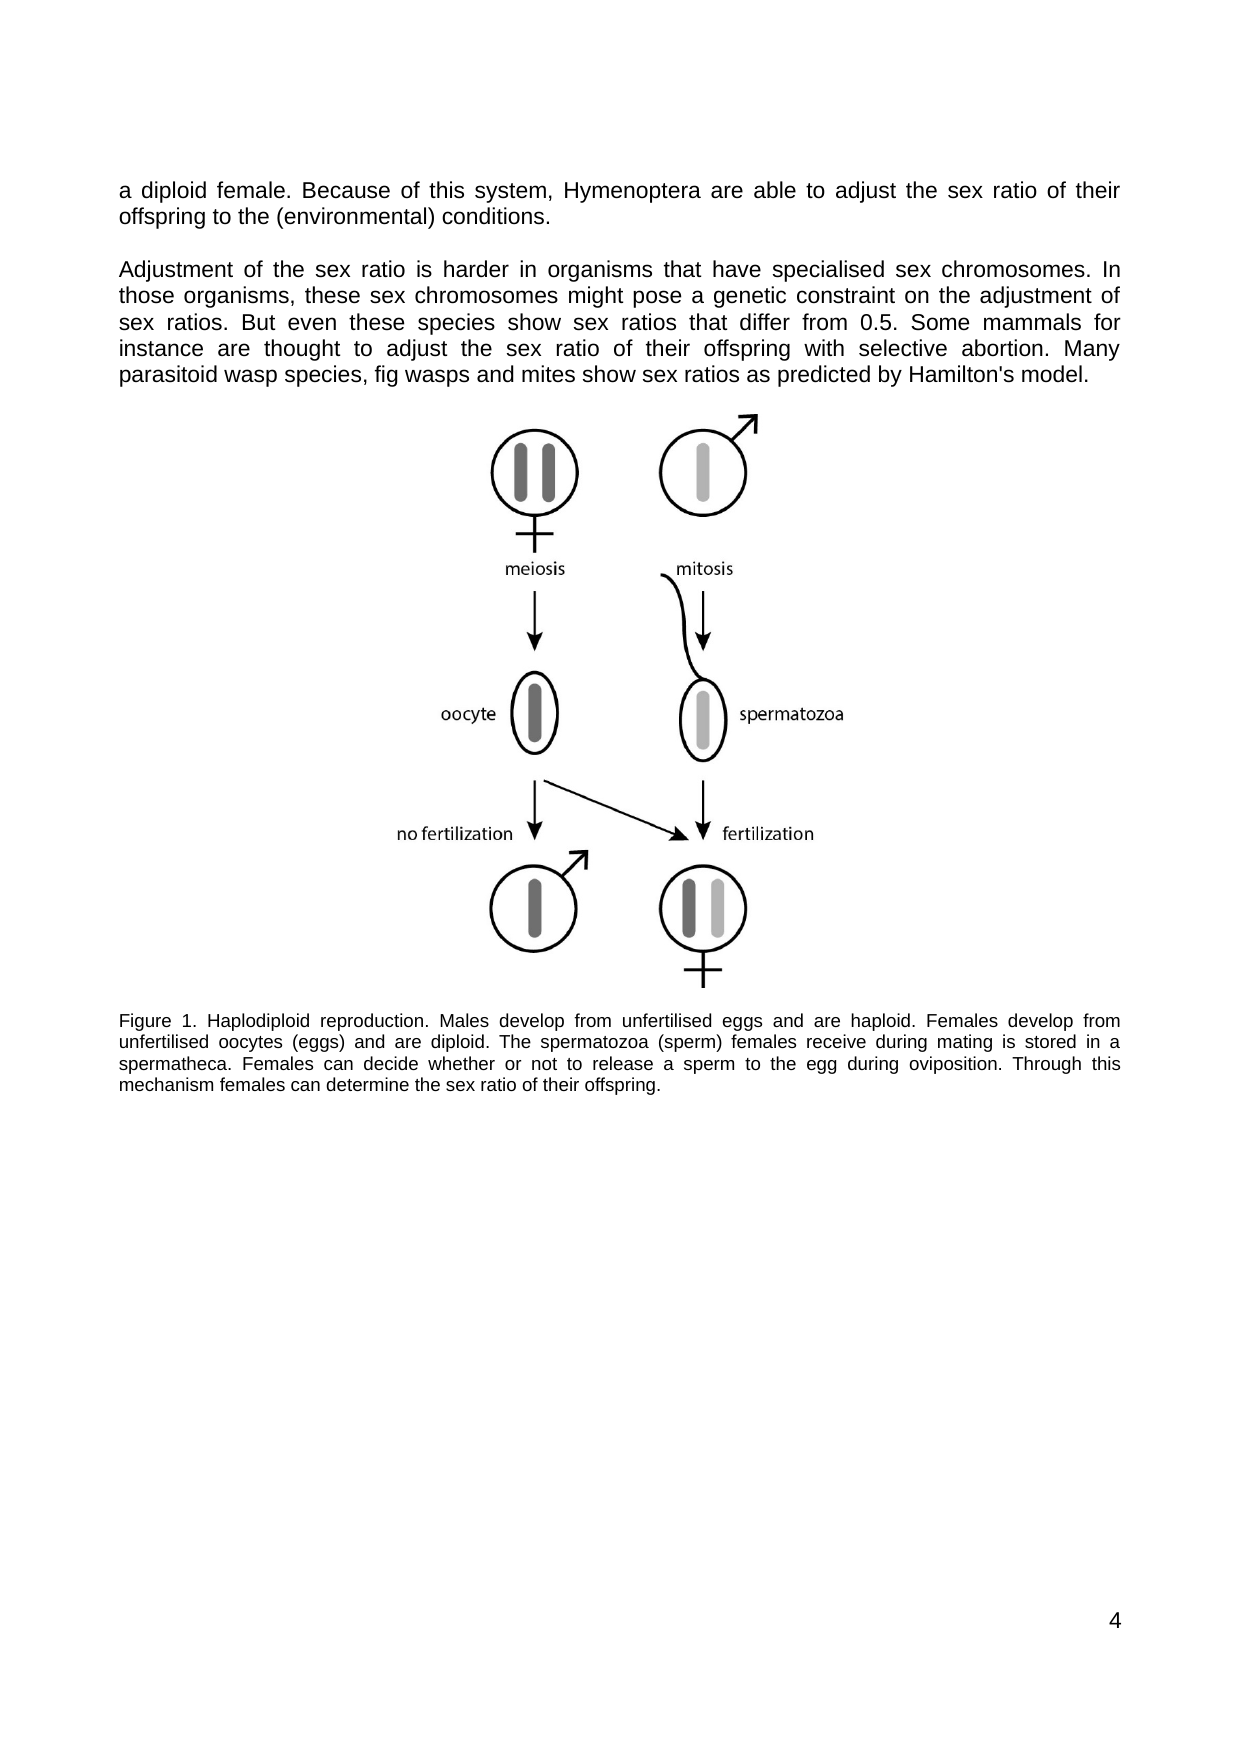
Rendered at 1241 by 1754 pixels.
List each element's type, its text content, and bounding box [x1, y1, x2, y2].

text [118, 177, 1122, 230]
text Figure 1. Haplodiploid reproduction. Males develop from unfertilised eggs and are haploid. Females develop from unfertilised oocytes (eggs) and are diploid. The spermatozoa (sperm) females receive during mating is stored in a spermatheca. Females can decide whether or not to release a sperm to the egg during oviposition. Through this mechanism females can determine the sex ratio of their offspring. [118, 1009, 1122, 1096]
picture [396, 414, 844, 988]
text Adjustment of the sex ratio is harder in organisms that have specialised sex chromosomes. In those organisms, these sex chromosomes might pose a genetic constraint on the adjustment of sex ratios. But even these species show sex ratios that differ from 0.5. Some mammals for instance are thought to adjust the sex ratio of their offspring with selective abortion. Many parasitoid wasp species, fig wasps and mites show sex ratios as predicted by Hamilton's model. [118, 256, 1122, 388]
